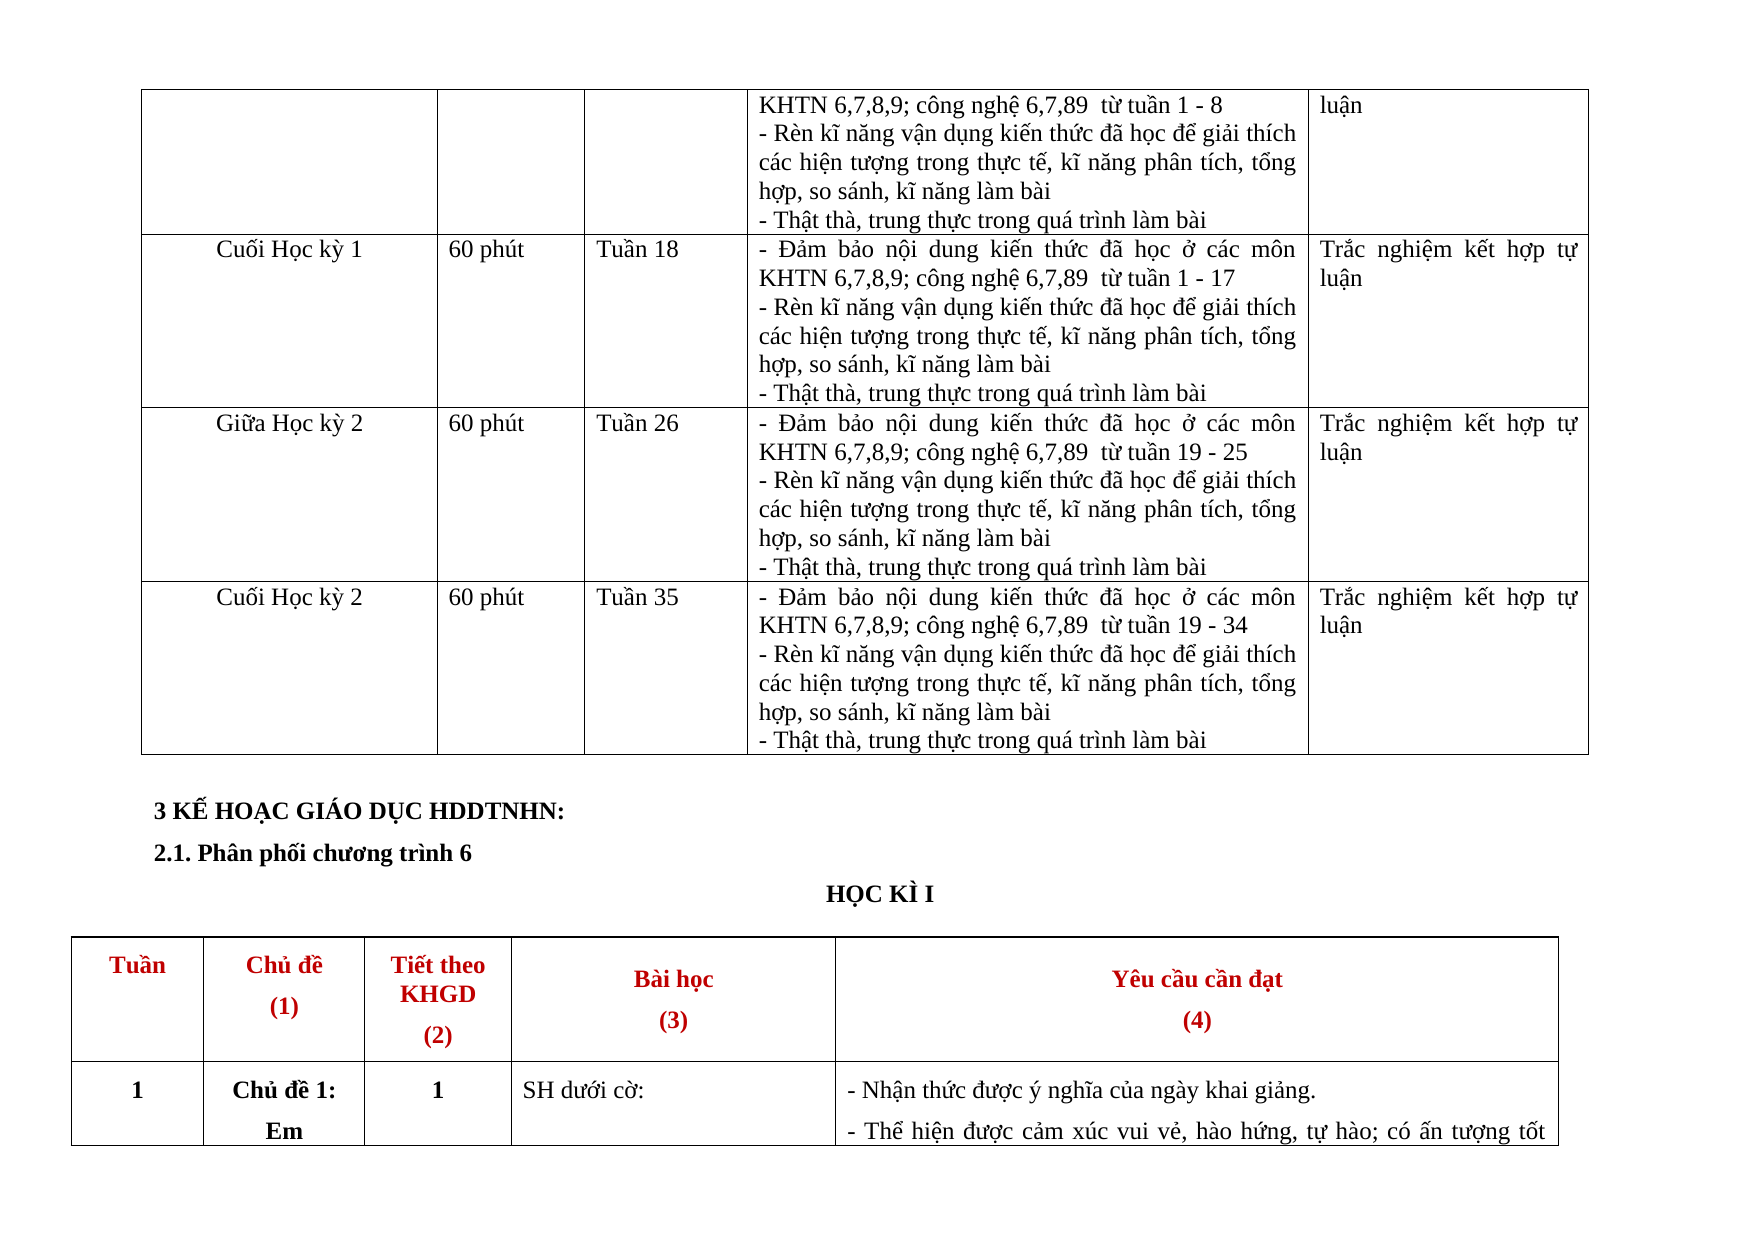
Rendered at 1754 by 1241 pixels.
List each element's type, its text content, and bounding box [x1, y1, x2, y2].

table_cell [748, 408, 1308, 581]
text 2.1. Phân phối chương trình 6 [94, 838, 1665, 866]
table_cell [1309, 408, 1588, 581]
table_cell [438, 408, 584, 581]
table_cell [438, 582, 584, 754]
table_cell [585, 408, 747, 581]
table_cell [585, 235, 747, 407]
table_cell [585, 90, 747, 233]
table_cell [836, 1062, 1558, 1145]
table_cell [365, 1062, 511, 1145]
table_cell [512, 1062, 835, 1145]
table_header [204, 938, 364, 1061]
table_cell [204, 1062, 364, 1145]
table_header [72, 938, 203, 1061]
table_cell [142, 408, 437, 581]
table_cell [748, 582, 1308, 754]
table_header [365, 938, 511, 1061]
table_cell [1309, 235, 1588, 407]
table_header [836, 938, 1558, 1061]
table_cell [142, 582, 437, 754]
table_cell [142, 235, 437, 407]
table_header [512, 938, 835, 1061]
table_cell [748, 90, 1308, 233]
text 3 KẾ HOẠC GIÁO DỤC HDDTNHN: [94, 796, 1665, 825]
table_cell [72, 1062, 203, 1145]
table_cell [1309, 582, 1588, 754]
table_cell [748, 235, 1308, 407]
text HỌC KÌ I [94, 879, 1665, 908]
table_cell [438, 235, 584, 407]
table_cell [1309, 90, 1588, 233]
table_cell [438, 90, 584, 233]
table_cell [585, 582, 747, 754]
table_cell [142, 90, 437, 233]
